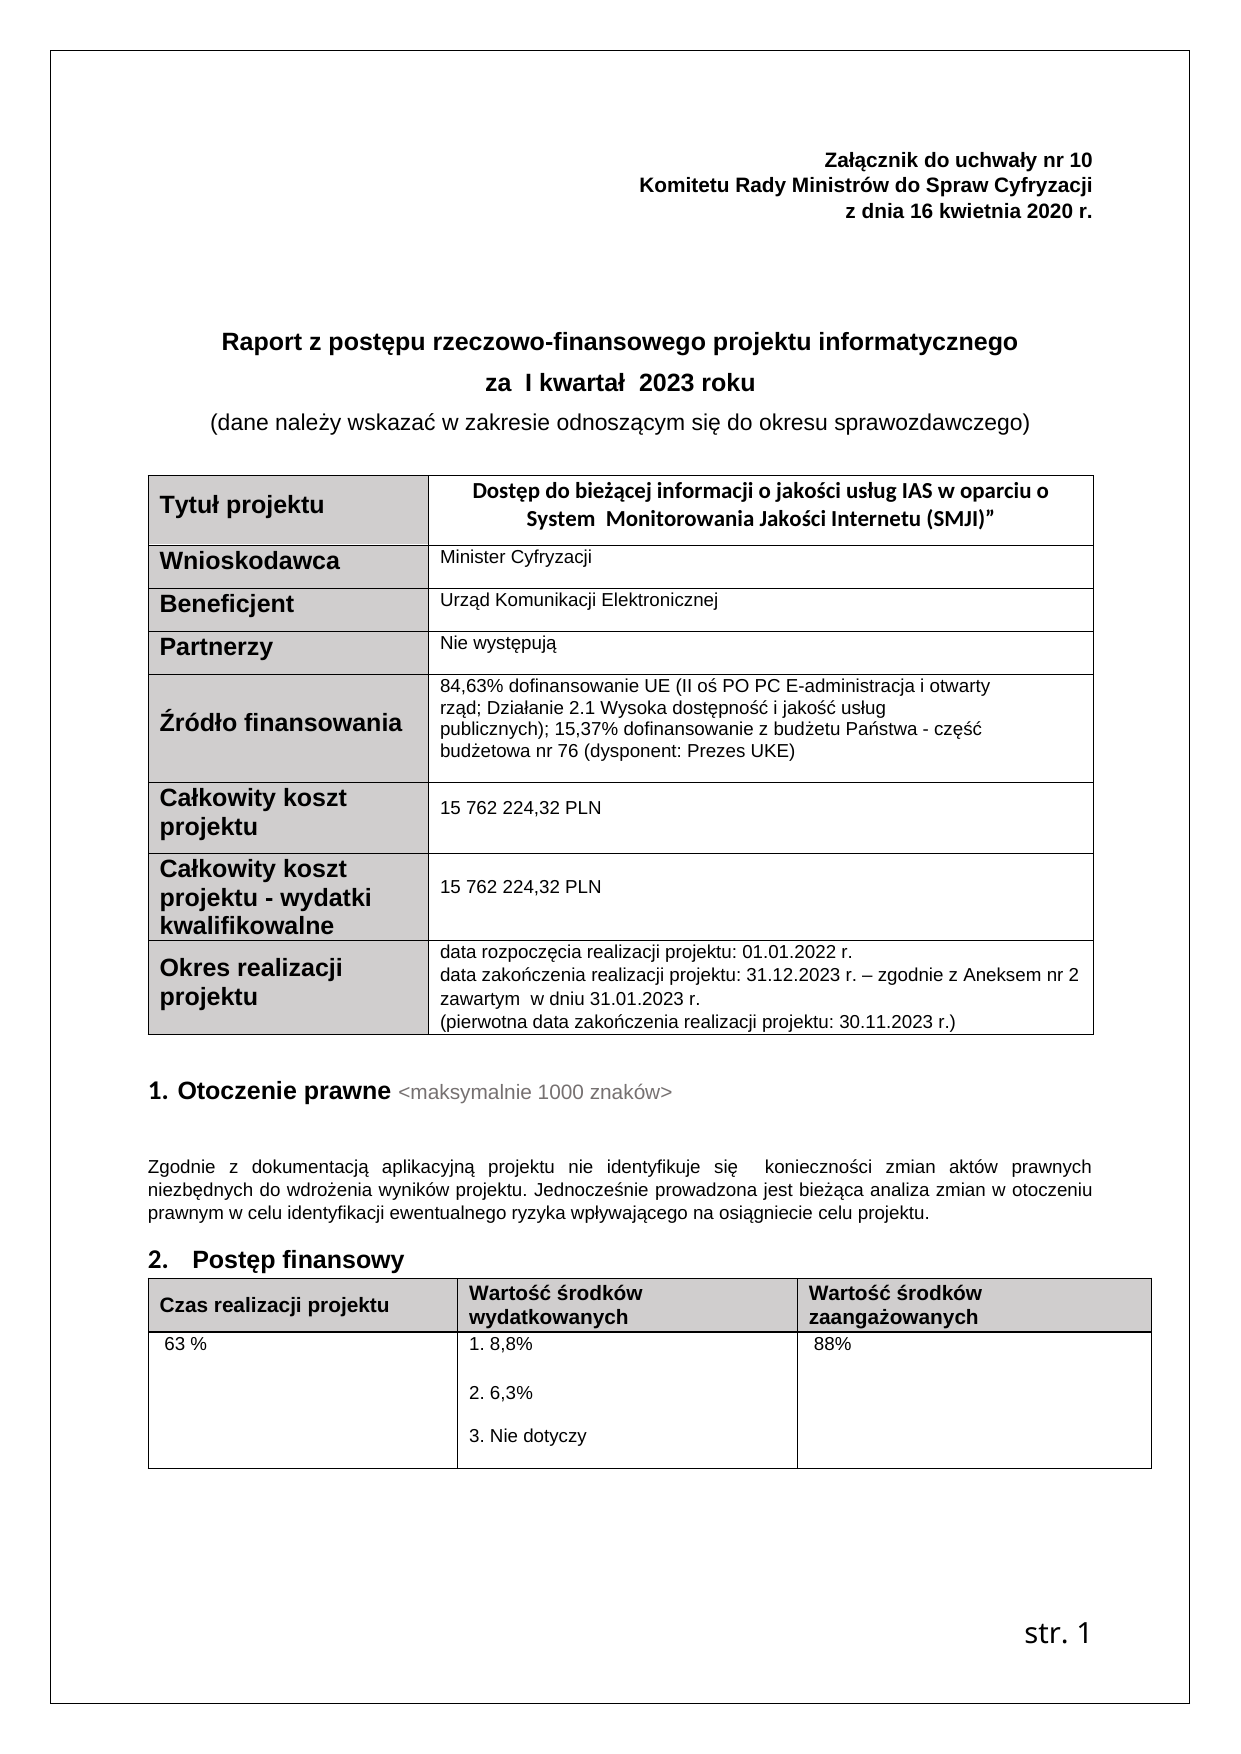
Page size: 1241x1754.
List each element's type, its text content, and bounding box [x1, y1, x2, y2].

table_header Dostęp do bieżącej informacji o jakości usług IAS w oparciu o System Monitorowania Jakości Internetu (SMJI)” [429, 476, 1093, 544]
table_cell Źródło finansowania [149, 675, 428, 782]
table_cell 63 % [149, 1333, 457, 1468]
text Zgodnie z dokumentacją aplikacyjną projektu nie identyfikuje się konieczności zmian aktów prawnych niezbędnych do wdrożenia wyników projektu. Jednocześnie prowadzona jest bieżąca analiza zmian w otoczeniu prawnym w celu identyfikacji ewentualnego ryzyka wpływającego na osiągniecie celu projektu. [148, 1155, 1093, 1223]
table_cell Wnioskodawca [149, 546, 428, 588]
table_header Wartość środków wydatkowanych [458, 1279, 797, 1331]
table_cell 15 762 224,32 PLN [429, 854, 1093, 940]
table_cell Beneficjent [149, 589, 428, 631]
table_header Tytuł projektu [149, 476, 428, 544]
text Komitetu Rady Ministrów do Spraw Cyfryzacji [148, 173, 1093, 197]
subtitle Otoczenie prawne <maksymalnie 1000 znaków> [148, 1073, 1063, 1106]
text z dnia 16 kwietnia 2020 r. [148, 199, 1093, 223]
table_cell Minister Cyfryzacji [429, 546, 1093, 588]
table_cell Partnerzy [149, 632, 428, 674]
subtitle Postęp finansowy [148, 1242, 1093, 1275]
table_header Czas realizacji projektu [149, 1279, 457, 1331]
table_cell 15 762 224,32 PLN [429, 783, 1093, 853]
table_cell Okres realizacji projektu [149, 941, 428, 1034]
table_cell Nie występują [429, 632, 1093, 674]
table_cell Całkowity koszt projektu - wydatki kwalifikowalne [149, 854, 428, 940]
subtitle Raport z postępu rzeczowo-finansowego projektu informatycznego [148, 326, 1093, 355]
table_cell Urząd Komunikacji Elektronicznej [429, 589, 1093, 631]
table_cell 1. 8,8% 2. 6,3% 3. Nie dotyczy [458, 1333, 797, 1468]
subtitle za I kwartał 2023 roku [148, 368, 1093, 396]
table_cell 88% [798, 1333, 1151, 1468]
table_cell 84,63% dofinansowanie UE (II oś PO PC E-administracja i otwarty rząd; Działanie 2.1 Wysoka dostępność i jakość usług publicznych); 15,37% dofinansowanie z budżetu Państwa - część budżetowa nr 76 (dysponent: Prezes UKE) [429, 675, 1093, 782]
table_header Wartość środków zaangażowanych [798, 1279, 1151, 1331]
table_cell data rozpoczęcia realizacji projektu: 01.01.2022 r. data zakończenia realizacji projektu: 31.12.2023 r. – zgodnie z Aneksem nr 2 zawartym w dniu 31.01.2023 r. (pierwotna data zakończenia realizacji projektu: 30.11.2023 r.) [429, 941, 1093, 1034]
text Załącznik do uchwały nr 10 [148, 147, 1093, 171]
table_cell Całkowity koszt projektu [149, 783, 428, 853]
text (dane należy wskazać w zakresie odnoszącym się do okresu sprawozdawczego) [148, 409, 1093, 435]
